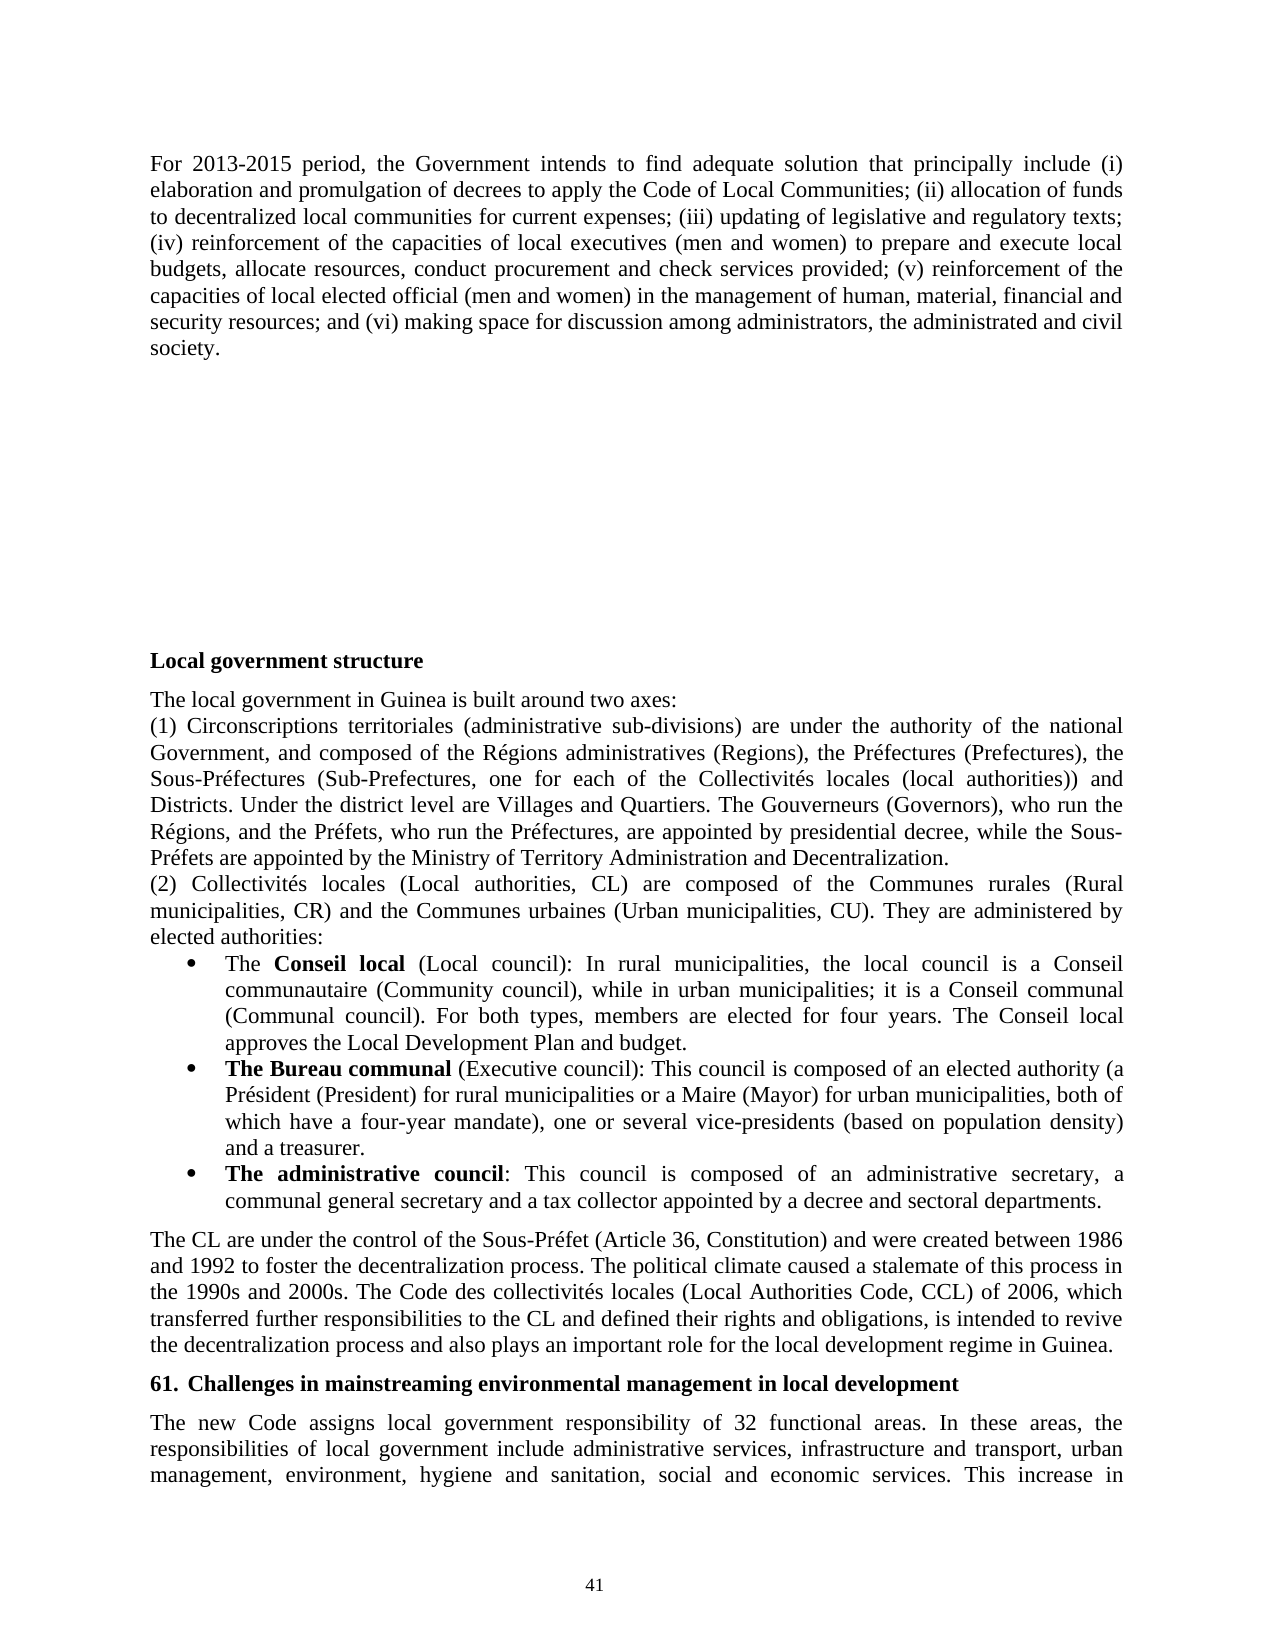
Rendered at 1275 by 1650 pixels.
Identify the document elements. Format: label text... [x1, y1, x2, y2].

list (1) Circonscriptions territoriales (administrative sub-divisions) are under the authority of the national Government, and composed of the Régions administratives (Regions), the Préfectures (Prefectures), the Sous-Préfectures (Sub-Prefectures, one for each of the Collectivités locales (local authorities)) and Districts. Under the district level are Villages and Quartiers. The Gouverneurs (Governors), who run the Régions, and the Préfets, who run the Préfectures, are appointed by presidential decree, while the Sous-Préfets are appointed by the Ministry of Territory Administration and Decentralization. [150, 712, 1125, 871]
list The Conseil local (Local council): In rural municipalities, the local council is a Conseil communautaire (Community council), while in urban municipalities; it is a Conseil communal (Communal council). For both types, members are elected for four years. The Conseil local approves the Local Development Plan and budget. [187, 949, 1125, 1055]
list Challenges in mainstreaming environmental management in local development [150, 1370, 1125, 1396]
list The administrative council: This council is composed of an administrative secretary, a communal general secretary and a tax collector appointed by a decree and sectoral departments. [187, 1160, 1125, 1213]
list The CL are under the control of the Sous-Préfet (Article 36, Constitution) and were created between 1986 and 1992 to foster the decentralization process. The political climate caused a stalemate of this process in the 1990s and 2000s. The Code des collectivités locales (Local Authorities Code, CCL) of 2006, which transferred further responsibilities to the CL and defined their rights and obligations, is intended to revive the decentralization process and also plays an important role for the local development regime in Guinea. [150, 1226, 1125, 1357]
text (2) Collectivités locales (Local authorities, CL) are composed of the Communes rurales (Rural municipalities, CR) and the Communes urbaines (Urban municipalities, CU). They are administered by elected authorities: [150, 871, 1125, 949]
list The local government in Guinea is built around two axes: [150, 686, 1125, 712]
list For 2013-2015 period, the Government intends to find adequate solution that principally include (i) elaboration and promulgation of decrees to apply the Code of Local Communities; (ii) allocation of funds to decentralized local communities for current expenses; (iii) updating of legislative and regulatory texts; (iv) reinforcement of the capacities of local executives (men and women) to prepare and execute local budgets, allocate resources, conduct procurement and check services provided; (v) reinforcement of the capacities of local elected official (men and women) in the management of human, material, financial and security resources; and (vi) making space for discussion among administrators, the administrated and civil society. [150, 150, 1125, 361]
list The Bureau communal (Executive council): This council is composed of an elected authority (a Président (President) for rural municipalities or a Maire (Mayor) for urban municipalities, both of which have a four-year mandate), one or several vice-presidents (based on population density) and a treasurer. [187, 1055, 1125, 1160]
text Local government structure [150, 645, 1125, 673]
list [150, 1409, 1125, 1488]
